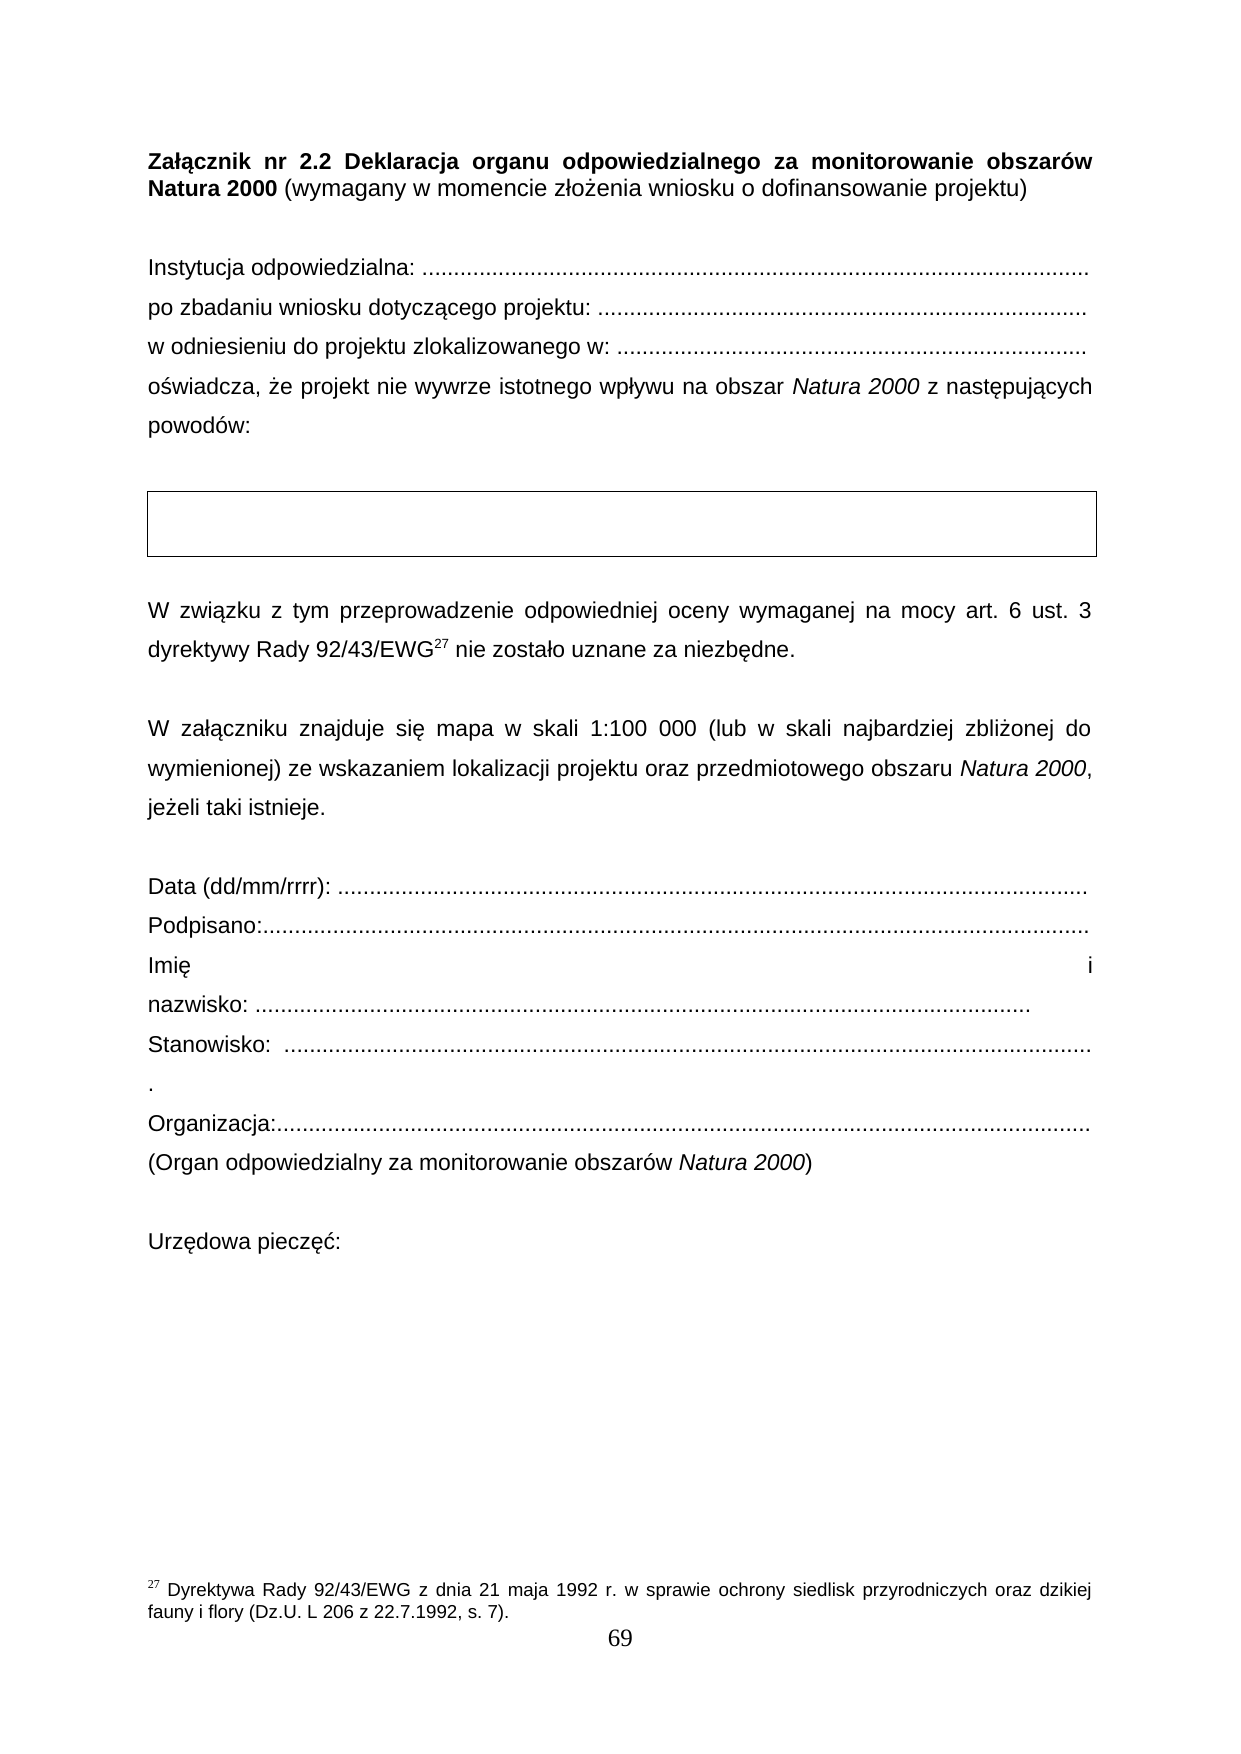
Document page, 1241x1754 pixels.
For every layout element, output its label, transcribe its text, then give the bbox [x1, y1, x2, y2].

text Stanowisko: ................................................................................................................................ [148, 1031, 1093, 1097]
text po zbadaniu wniosku dotyczącego projektu: ............................................................................. [148, 294, 1093, 320]
text W załączniku znajduje się mapa w skali 1:100 000 (lub w skali najbardziej zbliżonej do wymienionej) ze wskazaniem lokalizacji projektu oraz przedmiotowego obszaru Natura 2000, jeżeli taki istnieje. [148, 715, 1093, 820]
text w odniesieniu do projektu zlokalizowanego w: .......................................................................... [148, 333, 1093, 359]
text Urzędowa pieczęć: [148, 1228, 1093, 1254]
text (Organ odpowiedzialny za monitorowanie obszarów Natura 2000) [148, 1149, 1093, 1176]
text Załącznik nr 2.2 Deklaracja organu odpowiedzialnego za monitorowanie obszarów Natura 2000 (wymagany w momencie złożenia wniosku o dofinansowanie projektu) [148, 148, 1093, 202]
text oświadcza, że projekt nie wywrze istotnego wpływu na obszar Natura 2000 z następujących powodów: [148, 373, 1093, 438]
text Organizacja:................................................................................................................................ [148, 1110, 1093, 1136]
text Data (dd/mm/rrrr): ...................................................................................................................... [148, 873, 1093, 899]
text Instytucja odpowiedzialna: ......................................................................................................... [148, 254, 1093, 281]
text Podpisano:.................................................................................................................................. [148, 912, 1093, 939]
text Imię i nazwisko: .......................................................................................................................... [148, 952, 1093, 1018]
table_header [148, 492, 1096, 556]
text W związku z tym przeprowadzenie odpowiedniej oceny wymaganej na mocy art. 6 ust. 3 dyrektywy Rady 92/43/EWG nie zostało uznane za niezbędne. [148, 597, 1093, 662]
